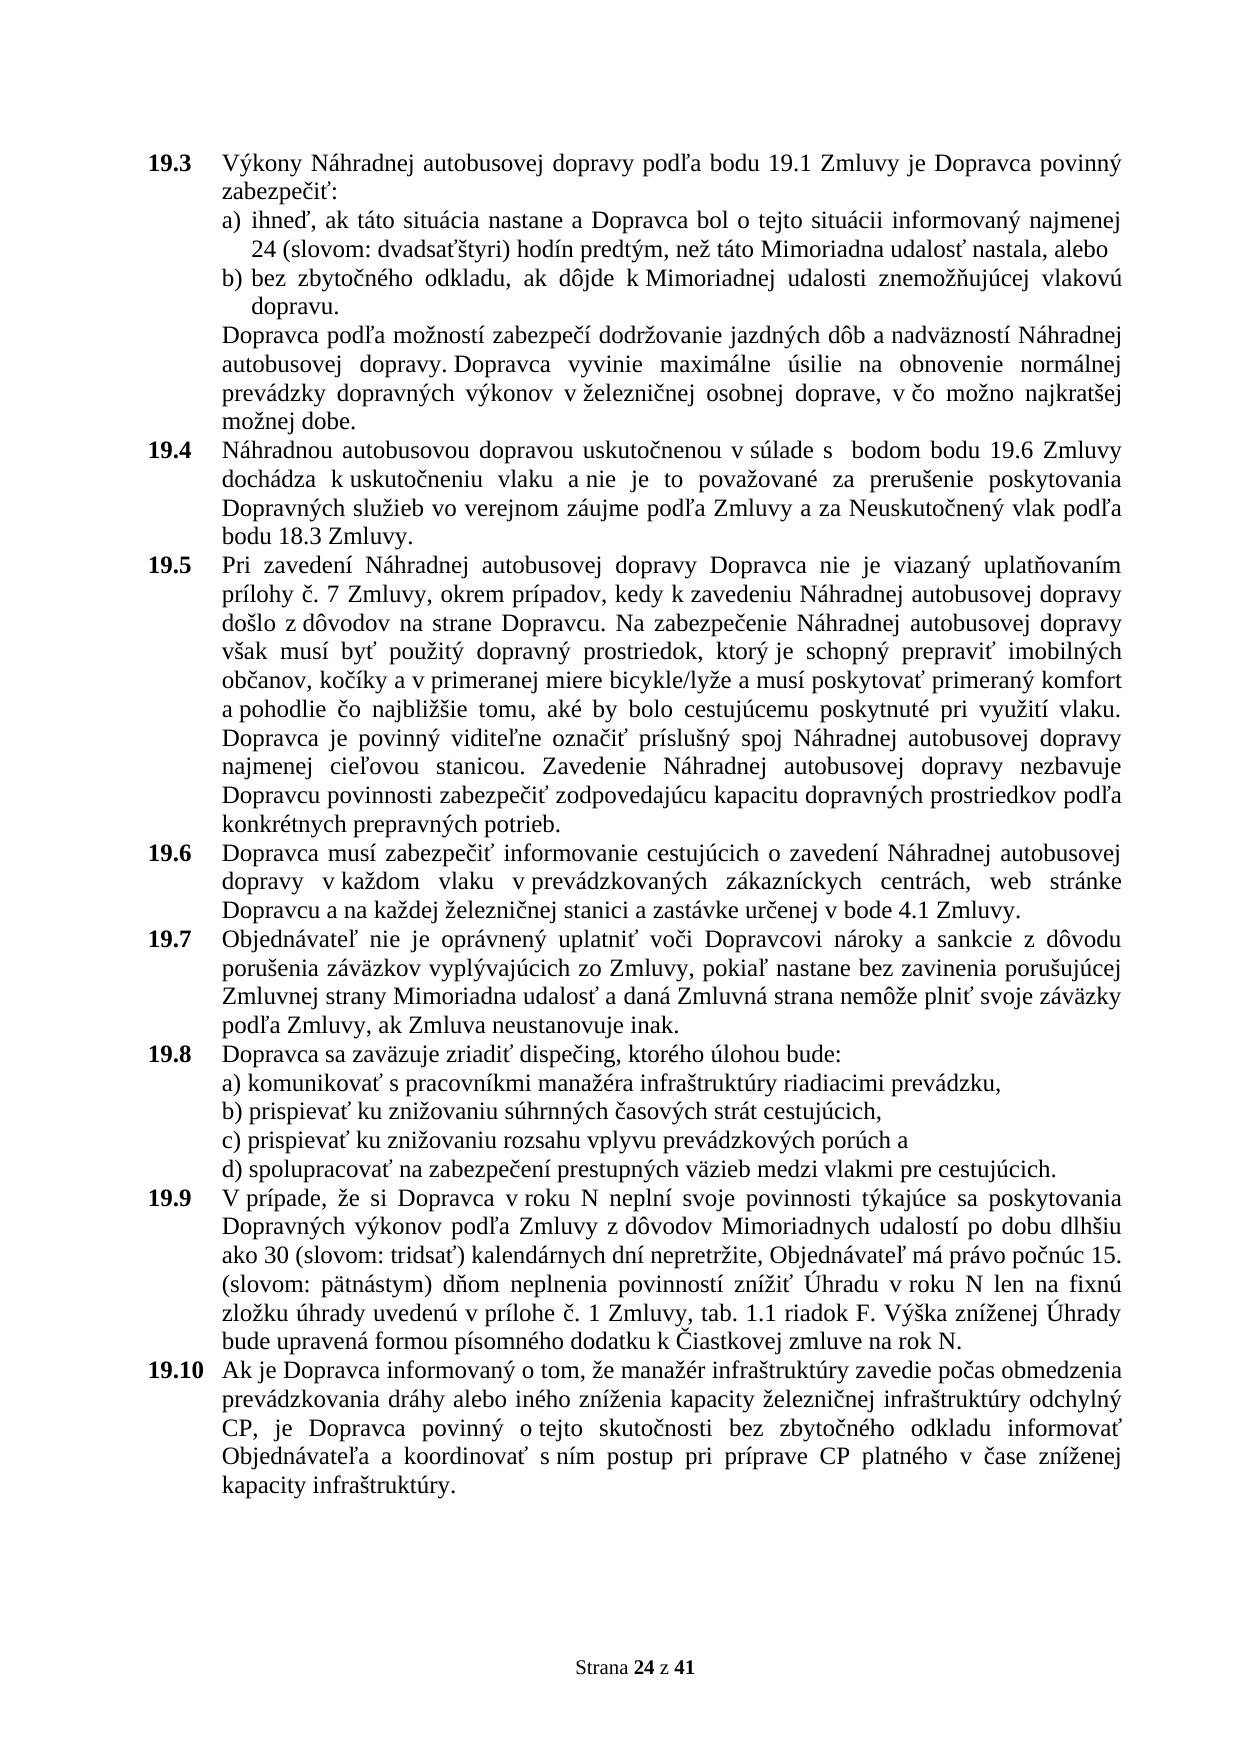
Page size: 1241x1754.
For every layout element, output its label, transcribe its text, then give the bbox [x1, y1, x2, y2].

list ihneď, ak táto situácia nastane a Dopravca bol o tejto situácii informovaný najmenej 24 (slovom: dvadsaťštyri) hodín predtým, než táto Mimoriadna udalosť nastala, alebo [222, 205, 1122, 263]
list Objednávateľ nie je oprávnený uplatniť voči Dopravcovi nároky a sankcie z dôvodu porušenia záväzkov vyplývajúcich zo Zmluvy, pokiaľ nastane bez zavinenia porušujúcej Zmluvnej strany Mimoriadna udalosť a daná Zmluvná strana nemôže plniť svoje záväzky podľa Zmluvy, ak Zmluva neustanovuje inak. [148, 924, 1122, 1039]
list Pri zavedení Náhradnej autobusovej dopravy Dopravca nie je viazaný uplatňovaním prílohy č. 7 Zmluvy, okrem prípadov, kedy k zavedeniu Náhradnej autobusovej dopravy došlo z dôvodov na strane Dopravcu. Na zabezpečenie Náhradnej autobusovej dopravy však musí byť použitý dopravný prostriedok, ktorý je schopný prepraviť imobilných občanov, kočíky a v primeranej miere bicykle/lyže a musí poskytovať primeraný komfort a pohodlie čo najbližšie tomu, aké by bolo cestujúcemu poskytnuté pri využití vlaku. Dopravca je povinný viditeľne označiť príslušný spoj Náhradnej autobusovej dopravy najmenej cieľovou stanicou. Zavedenie Náhradnej autobusovej dopravy nezbavuje Dopravcu povinnosti zabezpečiť zodpovedajúcu kapacitu dopravných prostriedkov podľa konkrétnych prepravných potrieb. [148, 550, 1122, 838]
list Náhradnou autobusovou dopravou uskutočnenou v súlade s bodom bodu 19.6 Zmluvy dochádza k uskutočneniu vlaku a nie je to považované za prerušenie poskytovania Dopravných služieb vo verejnom záujme podľa Zmluvy a za Neuskutočnený vlak podľa bodu 18.3 Zmluvy. [148, 435, 1122, 550]
list Dopravca sa zaväzuje zriadiť dispečing, ktorého úlohou bude: [148, 1039, 1122, 1068]
list bez zbytočného odkladu, ak dôjde k Mimoriadnej udalosti znemožňujúcej vlakovú dopravu. [222, 263, 1122, 320]
list V prípade, že si Dopravca v roku N neplní svoje povinnosti týkajúce sa poskytovania Dopravných výkonov podľa Zmluvy z dôvodov Mimoriadnych udalostí po dobu dlhšiu ako 30 (slovom: tridsať) kalendárnych dní nepretržite, Objednávateľ má právo počnúc 15. (slovom: pätnástym) dňom neplnenia povinností znížiť Úhradu v roku N len na fixnú zložku úhrady uvedenú v prílohe č. 1 Zmluvy, tab. 1.1 riadok F. Výška zníženej Úhrady bude upravená formou písomného dodatku k Čiastkovej zmluve na rok N. [148, 1183, 1122, 1355]
text d) spolupracovať na zabezpečení prestupných väzieb medzi vlakmi pre cestujúcich. [222, 1154, 1122, 1183]
list Dopravca musí zabezpečiť informovanie cestujúcich o zavedení Náhradnej autobusovej dopravy v každom vlaku v prevádzkovaných zákazníckych centrách, web stránke Dopravcu a na každej železničnej stanici a zastávke určenej v bode 4.1 Zmluvy. [148, 838, 1122, 924]
text b) prispievať ku znižovaniu súhrnných časových strát cestujúcich, [222, 1096, 1122, 1125]
text c) prispievať ku znižovaniu rozsahu vplyvu prevádzkových porúch a [222, 1125, 1122, 1154]
text Dopravca podľa možností zabezpečí dodržovanie jazdných dôb a nadväzností Náhradnej autobusovej dopravy. Dopravca vyvinie maximálne úsilie na obnovenie normálnej prevádzky dopravných výkonov v železničnej osobnej doprave, v čo možno najkratšej možnej dobe. [222, 320, 1122, 435]
list Výkony Náhradnej autobusovej dopravy podľa bodu 19.1 Zmluvy je Dopravca povinný zabezpečiť: [148, 148, 1122, 205]
text a) komunikovať s pracovníkmi manažéra infraštruktúry riadiacimi prevádzku, [222, 1068, 1122, 1096]
list Ak je Dopravca informovaný o tom, že manažér infraštruktúry zavedie počas obmedzenia prevádzkovania dráhy alebo iného zníženia kapacity železničnej infraštruktúry odchylný CP, je Dopravca povinný o tejto skutočnosti bez zbytočného odkladu informovať Objednávateľa a koordinovať s ním postup pri príprave CP platného v čase zníženej kapacity infraštruktúry. [148, 1355, 1122, 1499]
